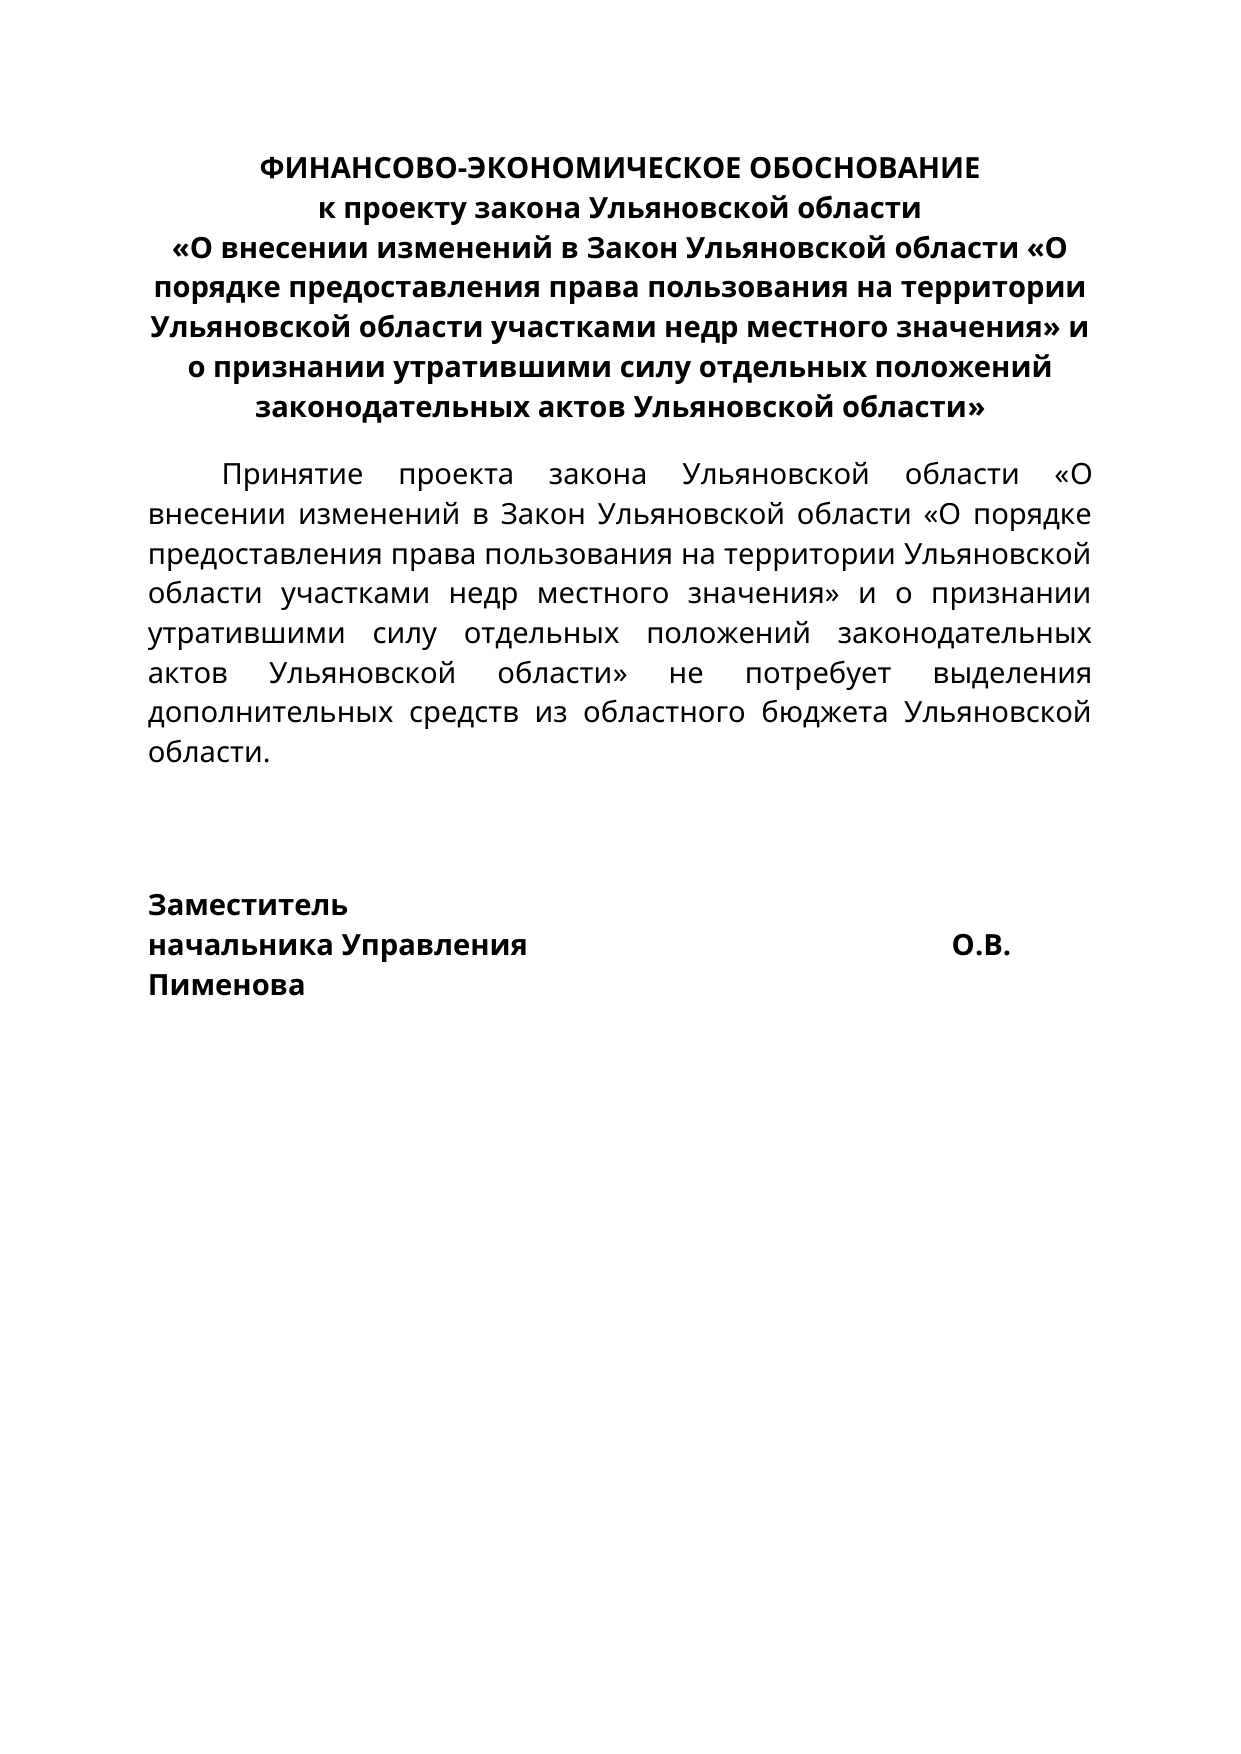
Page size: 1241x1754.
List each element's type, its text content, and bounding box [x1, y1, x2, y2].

text «О внесении изменений в Закон Ульяновской области «О порядке предоставления права пользования на территории Ульяновской области участками недр местного значения» и о признании утратившими силу отдельных положений законодательных актов Ульяновской области» [148, 227, 1092, 426]
text Заместитель [148, 884, 1092, 924]
text ФИНАНСОВО-ЭКОНОМИЧЕСКОЕ ОБОСНОВАНИЕ [148, 148, 1092, 187]
text Принятие проекта закона Ульяновской области «О внесении изменений в Закон Ульяновской области «О порядке предоставления права пользования на территории Ульяновской области участками недр местного значения» и о признании утратившими силу отдельных положений законодательных актов Ульяновской области» не потребует выделения дополнительных средств из областного бюджета Ульяновской области. [148, 453, 1092, 771]
text к проекту закона Ульяновской области [148, 187, 1092, 227]
text начальника Управления О.В. Пименова [148, 924, 1092, 1003]
